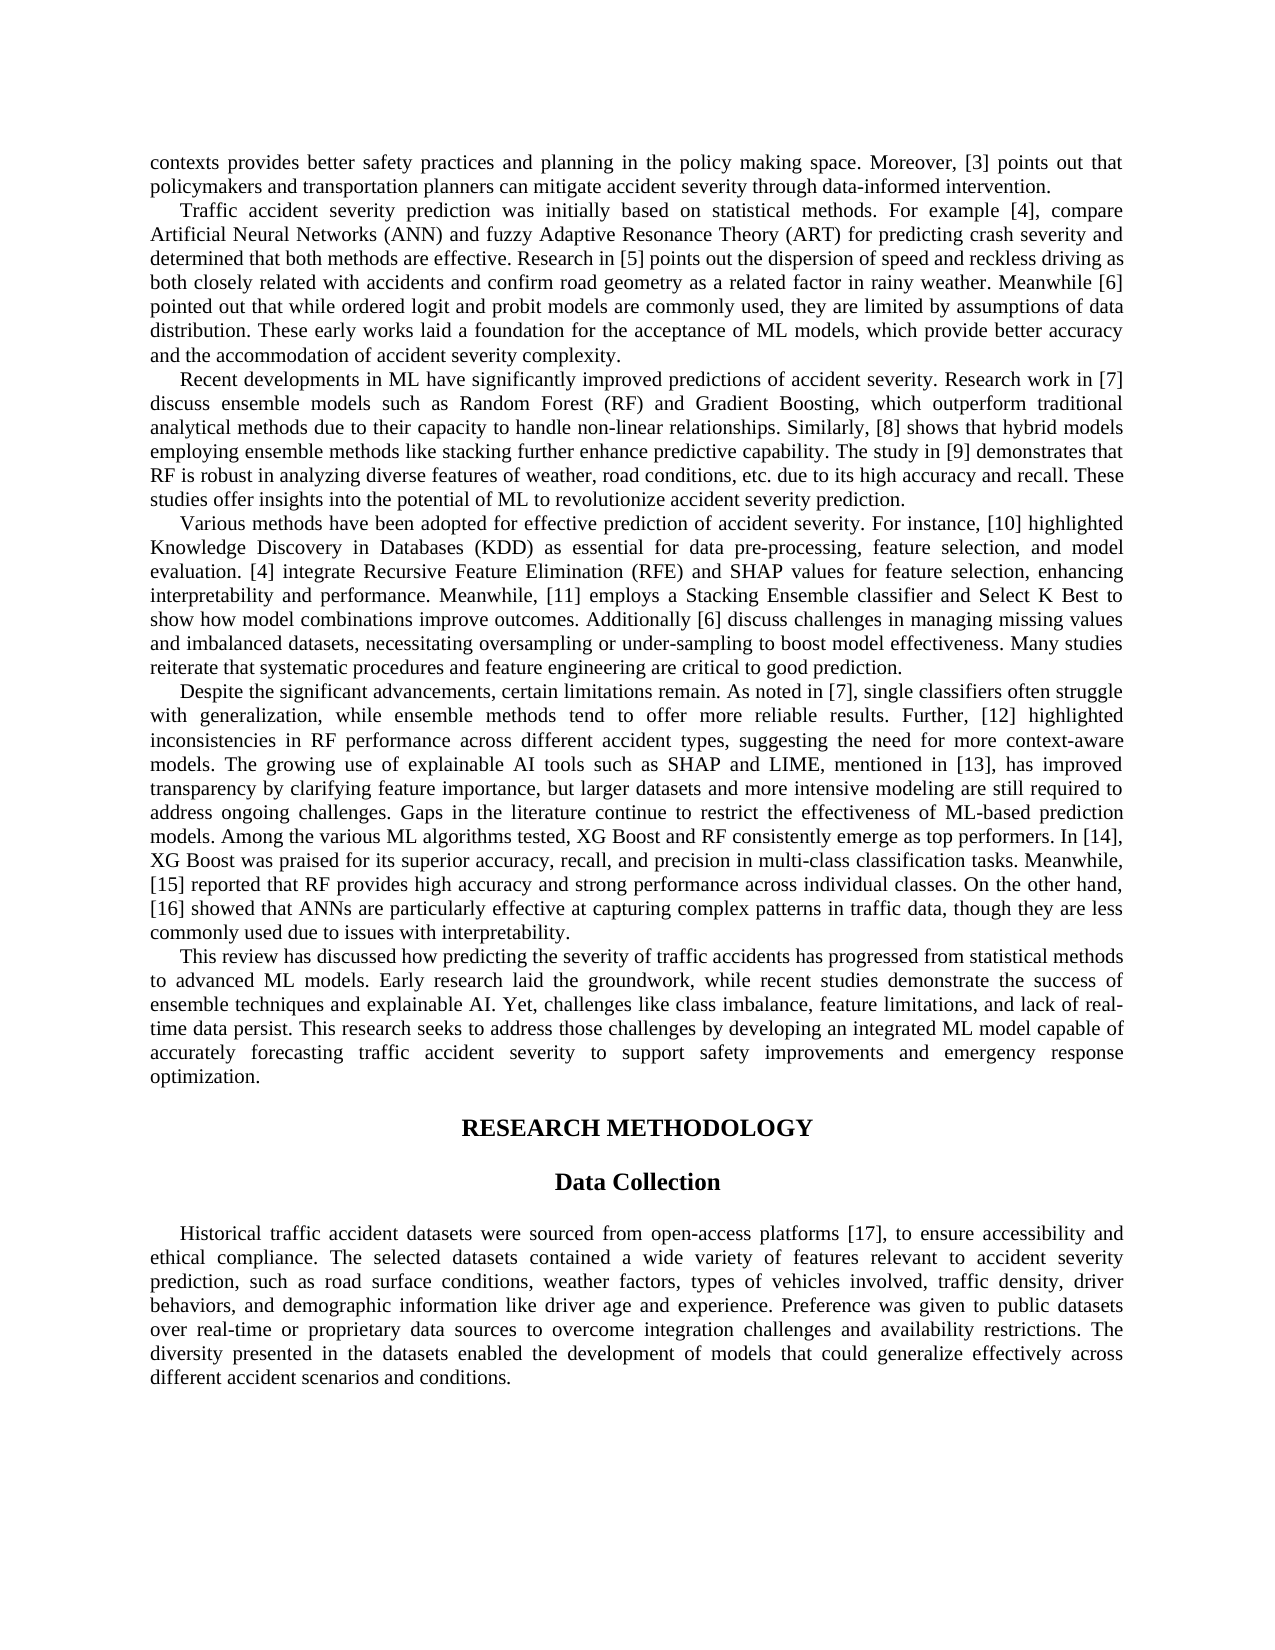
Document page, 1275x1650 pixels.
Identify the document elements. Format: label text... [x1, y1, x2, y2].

text Historical traffic accident datasets were sourced from open-access platforms [17], to ensure accessibility and ethical compliance. The selected datasets contained a wide variety of features relevant to accident severity prediction, such as road surface conditions, weather factors, types of vehicles involved, traffic density, driver behaviors, and demographic information like driver age and experience. Preference was given to public datasets over real-time or proprietary data sources to overcome integration challenges and availability restrictions. The diversity presented in the datasets enabled the development of models that could generalize effectively across different accident scenarios and conditions. [150, 1221, 1125, 1389]
text Various methods have been adopted for effective prediction of accident severity. For instance, [10] highlighted Knowledge Discovery in Databases (KDD) as essential for data pre-processing, feature selection, and model evaluation. [4] integrate Recursive Feature Elimination (RFE) and SHAP values for feature selection, enhancing interpretability and performance. Meanwhile, [11] employs a Stacking Ensemble classifier and Select K Best to show how model combinations improve outcomes. Additionally [6] discuss challenges in managing missing values and imbalanced datasets, necessitating oversampling or under-sampling to boost model effectiveness. Many studies reiterate that systematic procedures and feature engineering are critical to good prediction. [150, 511, 1125, 679]
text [150, 150, 1125, 198]
subtitle Research methodology [150, 1113, 1125, 1142]
text This review has discussed how predicting the severity of traffic accidents has progressed from statistical methods to advanced ML models. Early research laid the groundwork, while recent studies demonstrate the success of ensemble techniques and explainable AI. Yet, challenges like class imbalance, feature limitations, and lack of real-time data persist. This research seeks to address those challenges by developing an integrated ML model capable of accurately forecasting traffic accident severity to support safety improvements and emergency response optimization. [150, 944, 1125, 1088]
subtitle Data Collection [150, 1167, 1125, 1196]
text Recent developments in ML have significantly improved predictions of accident severity. Research work in [7] discuss ensemble models such as Random Forest (RF) and Gradient Boosting, which outperform traditional analytical methods due to their capacity to handle non-linear relationships. Similarly, [8] shows that hybrid models employing ensemble methods like stacking further enhance predictive capability. The study in [9] demonstrates that RF is robust in analyzing diverse features of weather, road conditions, etc. due to its high accuracy and recall. These studies offer insights into the potential of ML to revolutionize accident severity prediction. [150, 367, 1125, 511]
text Despite the significant advancements, certain limitations remain. As noted in [7], single classifiers often struggle with generalization, while ensemble methods tend to offer more reliable results. Further, [12] highlighted inconsistencies in RF performance across different accident types, suggesting the need for more context-aware models. The growing use of explainable AI tools such as SHAP and LIME, mentioned in [13], has improved transparency by clarifying feature importance, but larger datasets and more intensive modeling are still required to address ongoing challenges. Gaps in the literature continue to restrict the effectiveness of ML-based prediction models. Among the various ML algorithms tested, XG Boost and RF consistently emerge as top performers. In [14], XG Boost was praised for its superior accuracy, recall, and precision in multi-class classification tasks. Meanwhile, [15] reported that RF provides high accuracy and strong performance across individual classes. On the other hand, [16] showed that ANNs are particularly effective at capturing complex patterns in traffic data, though they are less commonly used due to issues with interpretability. [150, 679, 1125, 944]
text Traffic accident severity prediction was initially based on statistical methods. For example [4], compare Artificial Neural Networks (ANN) and fuzzy Adaptive Resonance Theory (ART) for predicting crash severity and determined that both methods are effective. Research in [5] points out the dispersion of speed and reckless driving as both closely related with accidents and confirm road geometry as a related factor in rainy weather. Meanwhile [6] pointed out that while ordered logit and probit models are commonly used, they are limited by assumptions of data distribution. These early works laid a foundation for the acceptance of ML models, which provide better accuracy and the accommodation of accident severity complexity. [150, 198, 1125, 367]
